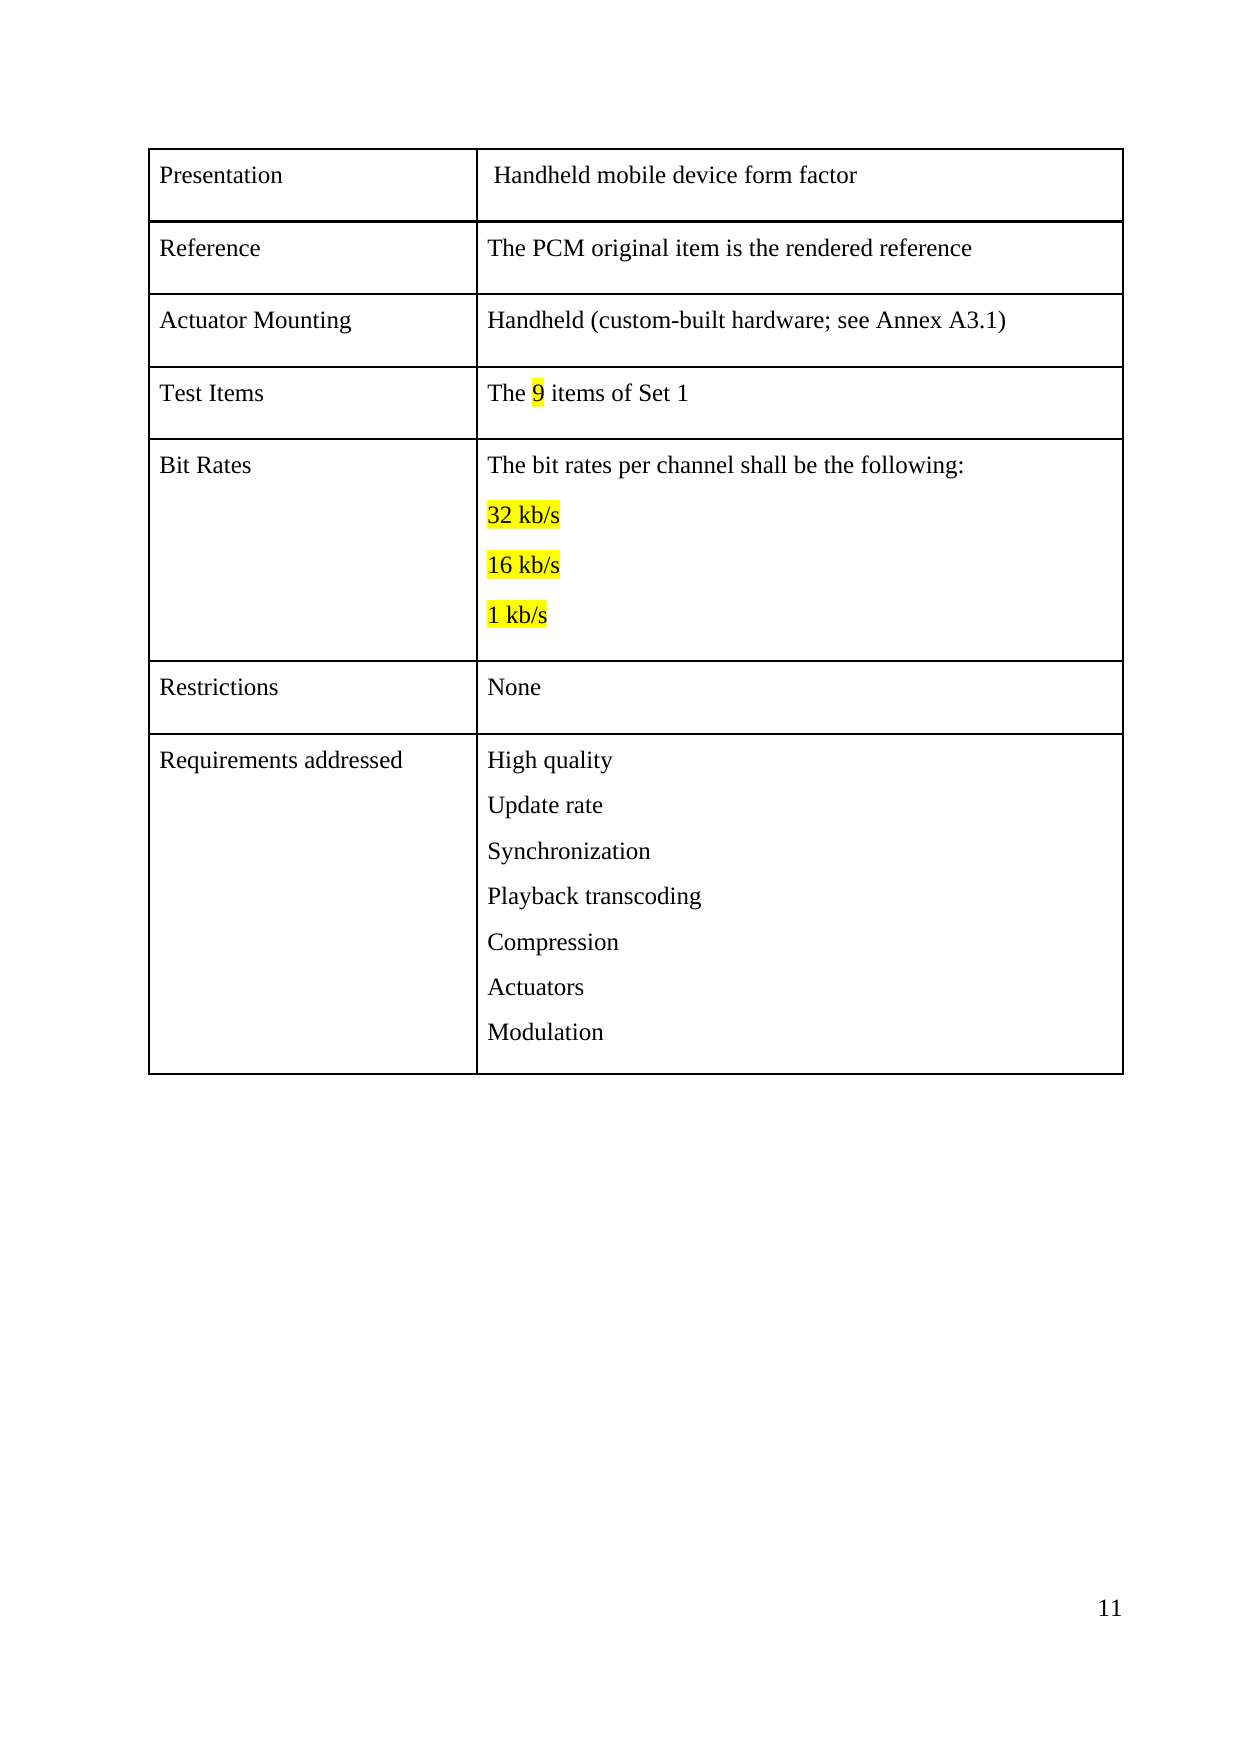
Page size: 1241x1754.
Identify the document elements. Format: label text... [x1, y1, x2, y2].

table_cell Bit Rates [150, 440, 476, 660]
table_cell High quality Update rate Synchronization Playback transcoding Compression Actuators Modulation [478, 735, 1122, 1073]
table_cell Handheld mobile device form factor [478, 150, 1122, 220]
table_cell Handheld (custom-built hardware; see Annex A3.1) [478, 295, 1122, 366]
table_cell The 9 items of Set 1 [478, 368, 1122, 438]
table_cell None [478, 662, 1122, 732]
table_cell Presentation [150, 150, 476, 220]
table_cell Restrictions [150, 662, 476, 732]
table_cell The bit rates per channel shall be the following: 32 kb/s 16 kb/s 1 kb/s [478, 440, 1122, 660]
table_cell Reference [150, 223, 476, 293]
table_cell Test Items [150, 368, 476, 438]
table_cell Requirements addressed [150, 735, 476, 1073]
table_cell The PCM original item is the rendered reference [478, 223, 1122, 293]
table_cell Actuator Mounting [150, 295, 476, 366]
